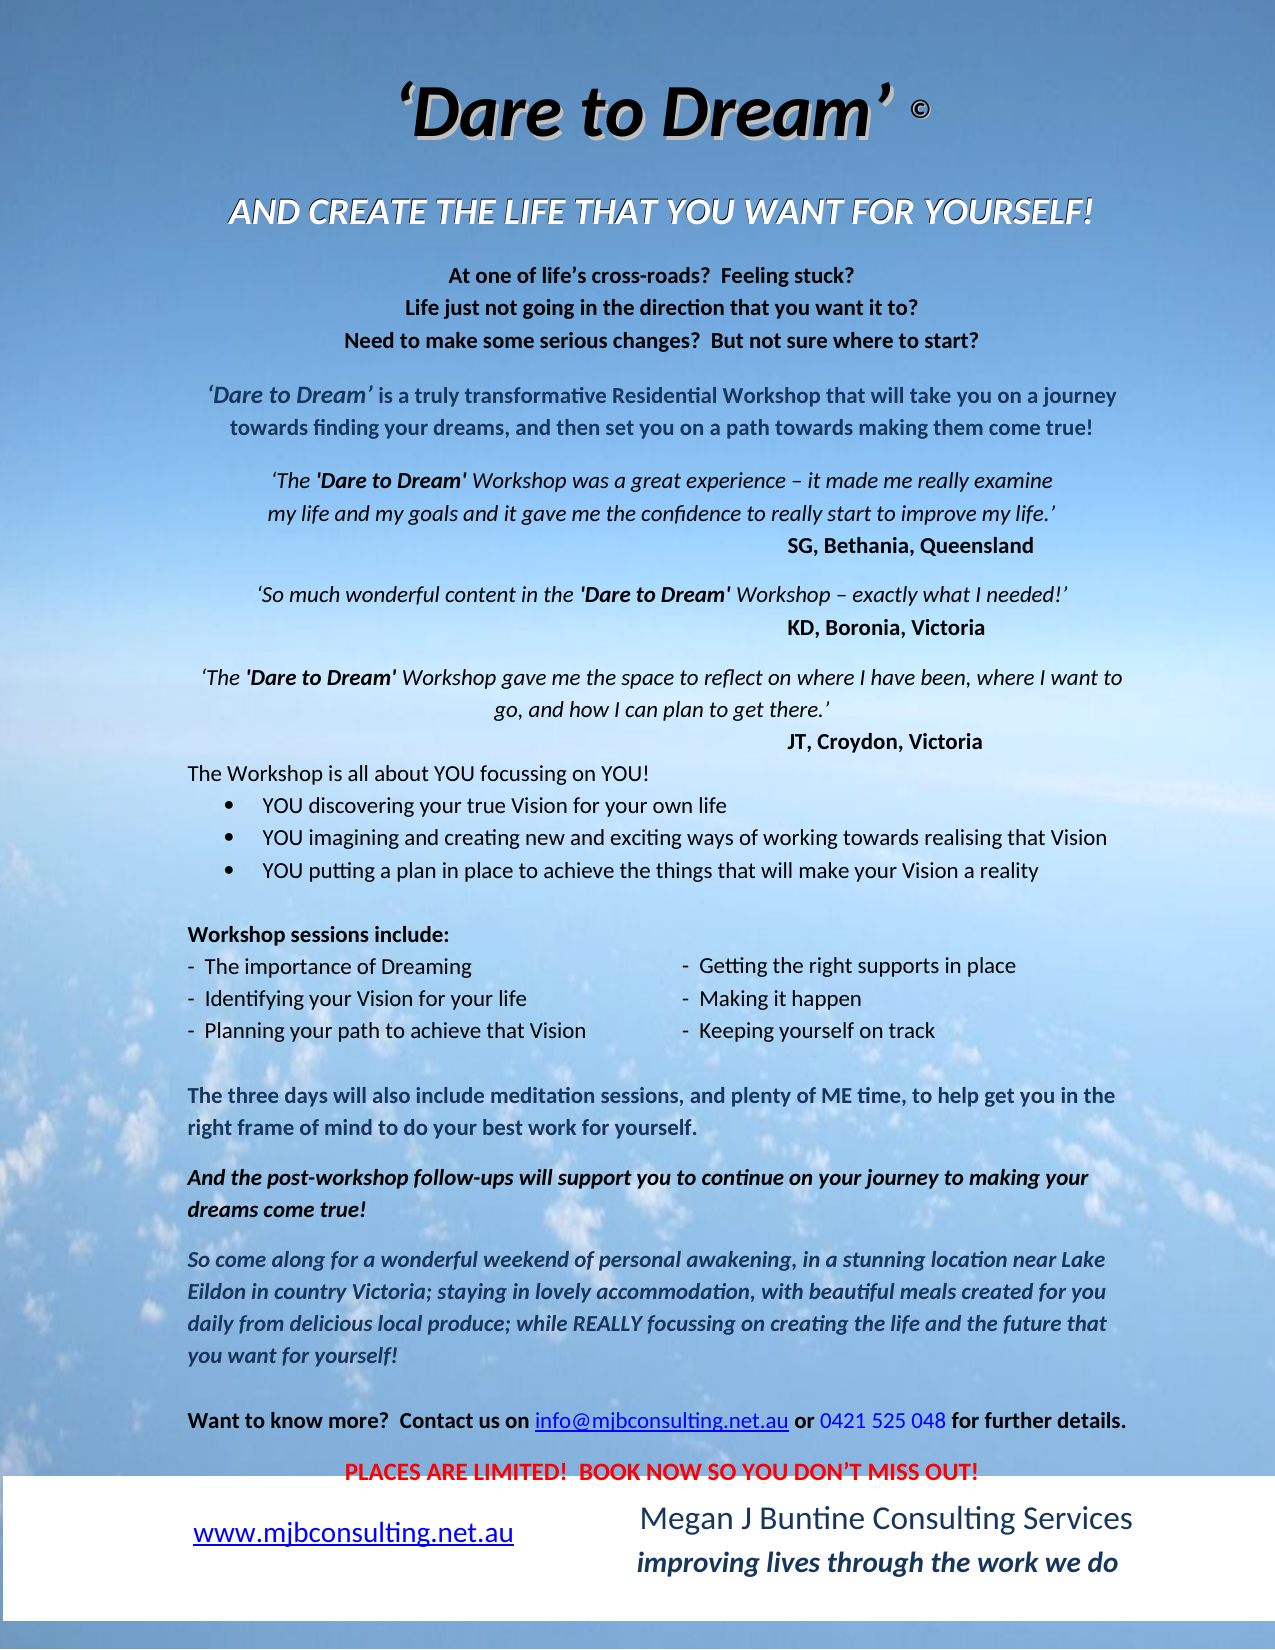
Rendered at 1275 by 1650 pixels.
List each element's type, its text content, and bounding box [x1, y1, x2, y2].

text - Identifying your Vision for your life - Planning your path to achieve that Vision [187, 984, 1137, 1077]
list YOU imagining and creating new and exciting ways of working towards realising that Vision [225, 823, 1137, 852]
text Workshop sessions include: - The importance of Dreaming [187, 920, 1137, 980]
text ‘The 'Dare to Dream' Workshop was a great experience – it made me really examine [187, 466, 1137, 494]
text SG, Bethania, Queensland [712, 531, 1137, 559]
text PLACES ARE LIMITED! BOOK NOW SO YOU DON’T MISS OUT! [187, 1456, 1137, 1486]
text KD, Boronia, Victoria [712, 613, 1137, 641]
text Want to know more? Contact us on info@mjbconsulting.net.au or 0421 525 048 for further details. [187, 1406, 1137, 1434]
text ‘Dare to Dream’ is a truly transformative Residential Workshop that will take you on a journey towards finding your dreams, and then set you on a path towards making them come true! [187, 379, 1137, 441]
text And the post-workshop follow-ups will support you to continue on your journey to making your dreams come true! [187, 1163, 1137, 1223]
list YOU discovering your true Vision for your own life [225, 791, 1137, 819]
text JT, Croydon, Victoria [712, 727, 1137, 755]
text The three days will also include meditation sessions, and plenty of ME time, to help get you in the right frame of mind to do your best work for yourself. [187, 1081, 1137, 1141]
text ‘The 'Dare to Dream' Workshop gave me the space to reflect on where I have been, where I want to go, and how I can plan to get there.’ [187, 663, 1137, 723]
text AND CREATE THE LIFE THAT YOU WANT FOR YOURSELF! [187, 188, 1137, 234]
text ‘So much wonderful content in the 'Dare to Dream' Workshop – exactly what I needed!’ [187, 581, 1137, 609]
text my life and my goals and it gave me the confidence to really start to improve my life.’ [187, 499, 1137, 527]
text The Workshop is all about YOU focussing on YOU! [187, 759, 1137, 787]
text So come along for a wonderful weekend of personal awakening, in a stunning location near Lake Eildon in country Victoria; staying in lovely accommodation, with beautiful meals created for you daily from delicious local produce; while REALLY focussing on creating the life and the future that you want for yourself! [187, 1245, 1137, 1369]
list YOU putting a plan in place to achieve the things that will make your Vision a reality [225, 856, 1137, 884]
text ‘Dare to Dream’ © [187, 64, 1137, 156]
text At one of life’s cross-roads? Feeling stuck? Life just not going in the direction that you want it to? Need to make some serious changes? But not sure where to start? [187, 261, 1137, 354]
